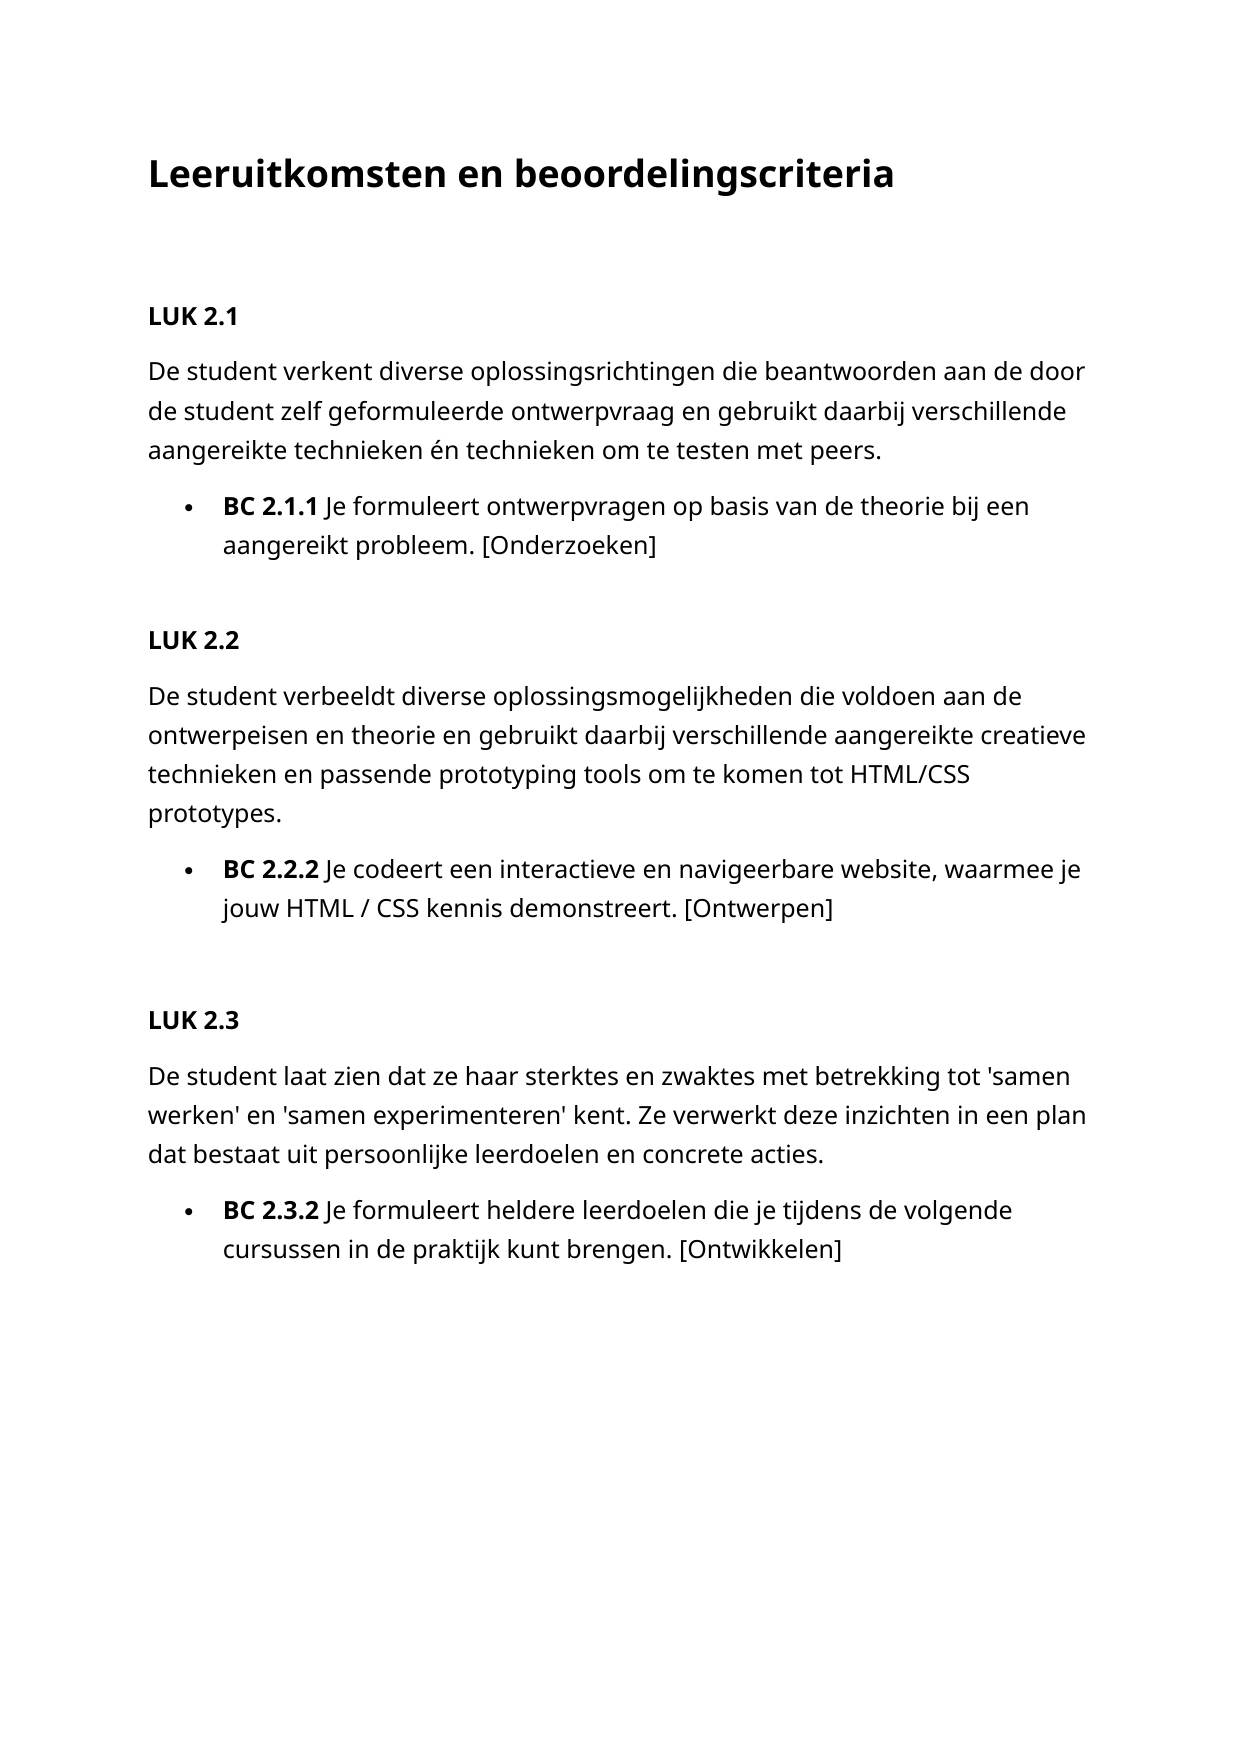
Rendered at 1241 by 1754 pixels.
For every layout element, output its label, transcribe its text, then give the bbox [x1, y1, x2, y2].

text De student verbeeldt diverse oplossingsmogelijkheden die voldoen aan de ontwerpeisen en theorie en gebruikt daarbij verschillende aangereikte creatieve technieken en passende prototyping tools om te komen tot HTML/CSS prototypes. [148, 678, 1093, 830]
text LUK 2.2 [148, 622, 1093, 656]
text De student verkent diverse oplossingsrichtingen die beantwoorden aan de door de student zelf geformuleerde ontwerpvraag en gebruikt daarbij verschillende aangereikte technieken én technieken om te testen met peers. [148, 354, 1093, 466]
text LUK 2.1 [148, 298, 1093, 332]
text LUK 2.3 [148, 1002, 1093, 1036]
list BC 2.3.2 Je formuleert heldere leerdoelen die je tijdens de volgende cursussen in de praktijk kunt brengen. [Ontwikkelen] [185, 1192, 1093, 1266]
list BC 2.1.1 Je formuleert ontwerpvragen op basis van de theorie bij een aangereikt probleem. [Onderzoeken] [185, 488, 1093, 601]
list BC 2.2.2 Je codeert een interactieve en navigeerbare website, waarmee je jouw HTML / CSS kennis demonstreert. [Ontwerpen] [185, 852, 1093, 925]
text Leeruitkomsten en beoordelingscriteria [148, 148, 1093, 199]
text De student laat zien dat ze haar sterktes en zwaktes met betrekking tot 'samen werken' en 'samen experimenteren' kent. Ze verwerkt deze inzichten in een plan dat bestaat uit persoonlijke leerdoelen en concrete acties. [148, 1058, 1093, 1171]
